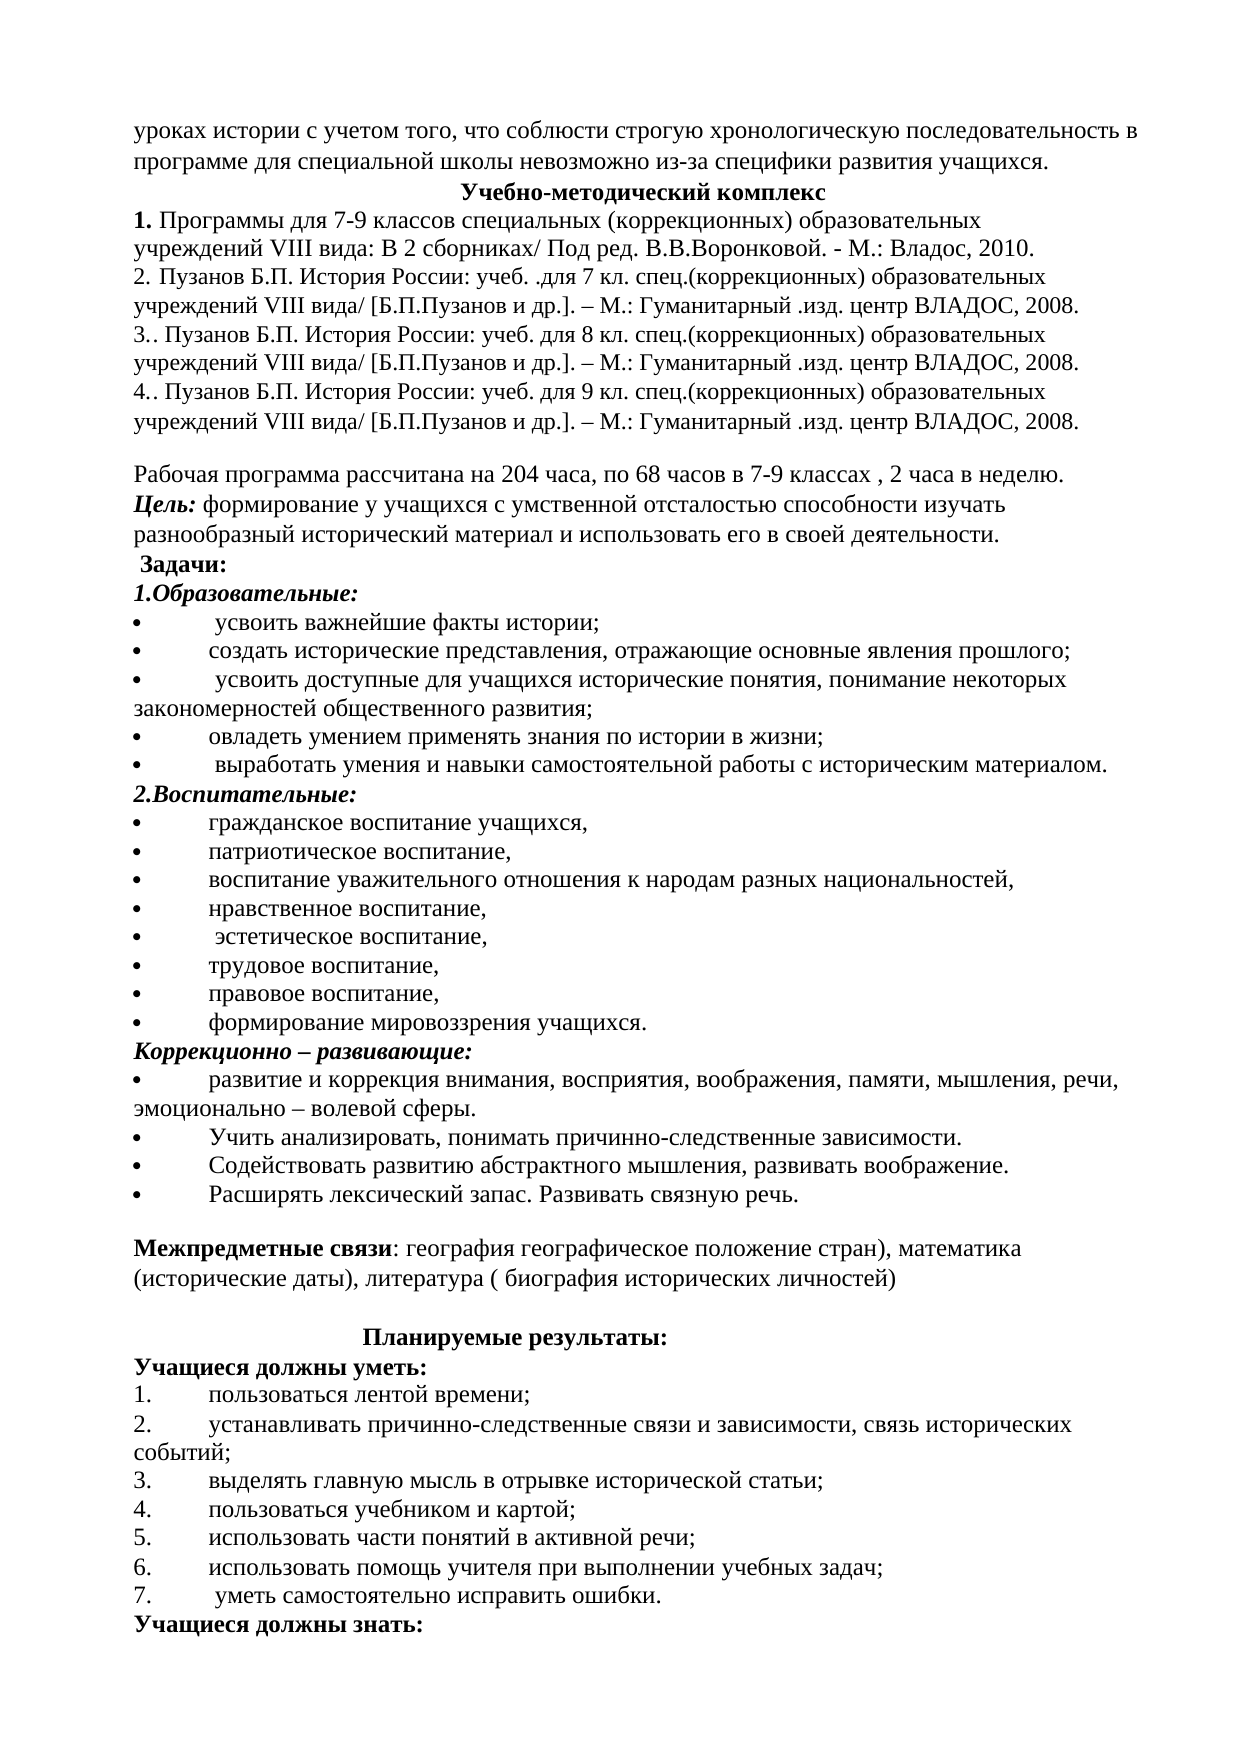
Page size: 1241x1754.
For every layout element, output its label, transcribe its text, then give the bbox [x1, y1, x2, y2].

list . Пузанов Б.П. История России: учеб. для 8 кл. спец.(коррекционных) образовательных учреждений VIII вида/ [Б.П.Пузанов и др.]. – М.: Гуманитарный .изд. центр ВЛАДОС, 2008. [133, 319, 1121, 376]
list Расширять лексический запас. Развивать связную речь. [133, 1179, 1140, 1208]
list выделять главную мысль в отрывке исторической статьи; [133, 1466, 1140, 1494]
list воспитание уважительного отношения к народам разных национальностей, [133, 865, 1140, 893]
list Пузанов Б.П. История России: учеб. .для 7 кл. спец.(коррекционных) образовательных учреждений VIII вида/ [Б.П.Пузанов и др.]. – М.: Гуманитарный .изд. центр ВЛАДОС, 2008. [133, 262, 1121, 318]
list . Пузанов Б.П. История России: учеб. для 9 кл. спец.(коррекционных) образовательных учреждений VIII вида/ [Б.П.Пузанов и др.]. – М.: Гуманитарный .изд. центр ВЛАДОС, 2008. [133, 377, 1121, 434]
list усвоить важнейшие факты истории; [133, 607, 1140, 636]
text Коррекционно – развивающие: [133, 1036, 1140, 1065]
list гражданское воспитание учащихся, [133, 808, 1140, 836]
list усвоить доступные для учащихся исторические понятия, понимание некоторых закономерностей общественного развития; [133, 664, 1067, 721]
list использовать части понятий в активной речи; [133, 1523, 1140, 1551]
text Учащиеся должны знать: [133, 1609, 1140, 1637]
list устанавливать причинно-следственные связи и зависимости, связь исторических событий; [133, 1409, 1073, 1466]
list Учить анализировать, понимать причинно-следственные зависимости. [133, 1122, 1140, 1151]
text уроках истории с учетом того, что соблюсти строгую хронологическую последовательность в программе для специальной школы невозможно из-за специфики развития учащихся. [133, 116, 1140, 175]
list нравственное воспитание, [133, 893, 1140, 922]
list уметь самостоятельно исправить ошибки. [133, 1581, 1140, 1609]
list патриотическое воспитание, [133, 836, 1140, 865]
list эстетическое воспитание, [133, 922, 1140, 950]
list Программы для 7-9 классов специальных (коррекционных) образовательных учреждений VIII вида: В 2 сборниках/ Под ред. В.В.Воронковой. - М.: Владос, 2010. [133, 206, 1117, 262]
list овладеть умением применять знания по истории в жизни; [133, 721, 1140, 750]
text Учебно-методический комплекс [133, 177, 1153, 205]
list трудовое воспитание, [133, 950, 1140, 979]
list Содействовать развитию абстрактного мышления, развивать воображение. [133, 1151, 1140, 1179]
list формирование мировоззрения учащихся. [133, 1007, 1140, 1036]
text Межпредметные связи: география географическое положение стран), математика (исторические даты), литература ( биография исторических личностей) [133, 1233, 1034, 1292]
text 2.Воспитательные: [133, 779, 1140, 807]
list правовое воспитание, [133, 979, 1140, 1007]
text Рабочая программа рассчитана на 204 часа, по 68 часов в 7-9 классах , 2 часа в неделю. Цель: формирование у учащихся с умственной отсталостью способности изучать разнообразный исторический материал и использовать его в своей деятельности. [133, 459, 1115, 548]
text 1.Образовательные: [133, 578, 1140, 607]
text Учащиеся должны уметь: [133, 1352, 1140, 1380]
list пользоваться учебником и картой; [133, 1494, 1140, 1523]
list использовать помощь учителя при выполнении учебных задач; [133, 1552, 1140, 1580]
list развитие и коррекция внимания, восприятия, воображения, памяти, мышления, речи, эмоционально – волевой сферы. [133, 1065, 1119, 1122]
text Задачи: [139, 549, 1140, 578]
list создать исторические представления, отражающие основные явления прошлого; [133, 636, 1140, 664]
list выработать умения и навыки самостоятельной работы с историческим материалом. [133, 750, 1140, 778]
text Планируемые результаты: [362, 1322, 1140, 1351]
list пользоваться лентой времени; [133, 1380, 1140, 1408]
